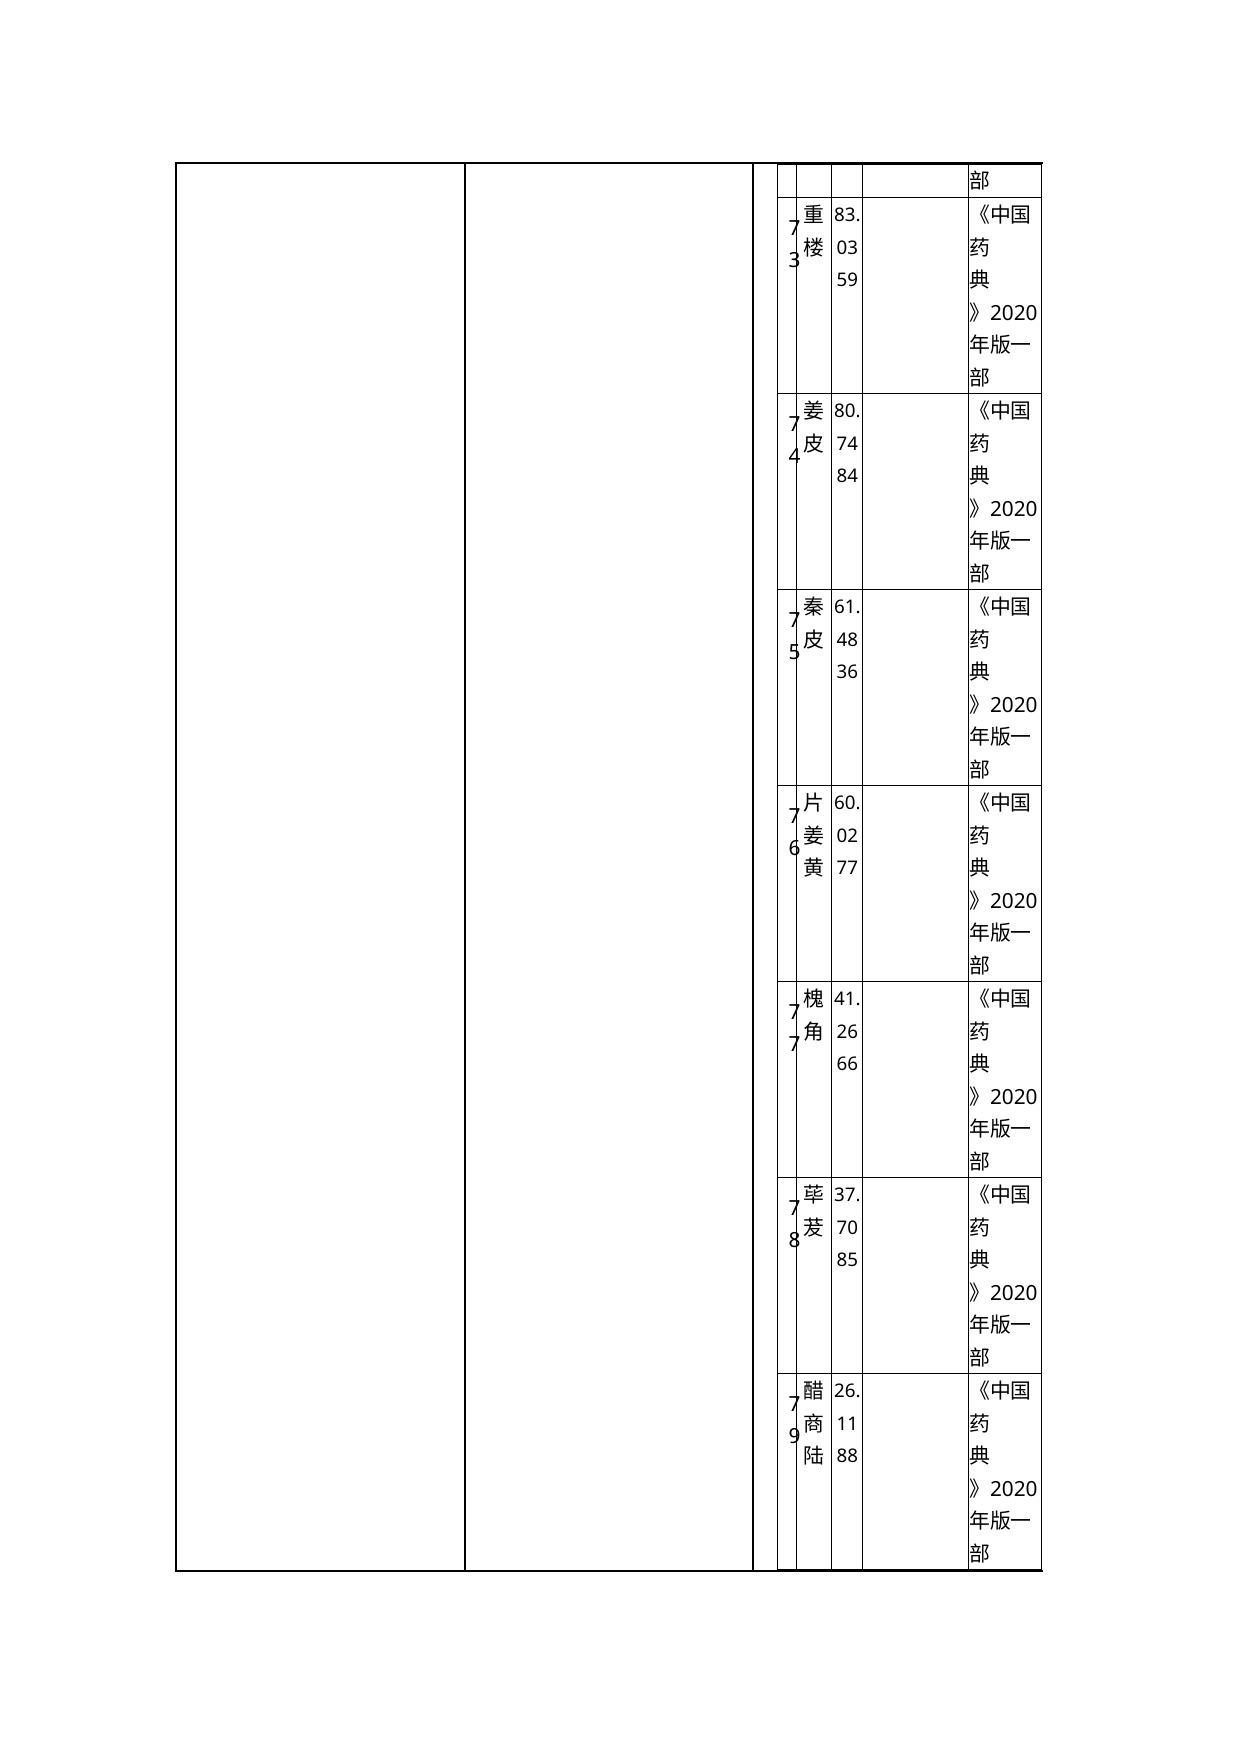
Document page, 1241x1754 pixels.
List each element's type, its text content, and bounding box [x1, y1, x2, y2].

table_cell [832, 198, 862, 393]
table_cell [797, 1374, 831, 1569]
table_cell [863, 982, 968, 1177]
table_cell [797, 394, 831, 589]
table_cell [863, 1374, 968, 1569]
table_cell [797, 982, 831, 1177]
table_cell [778, 786, 796, 981]
table_cell [863, 394, 968, 589]
table_cell [863, 198, 968, 393]
table_cell [969, 982, 1041, 1177]
table_cell [778, 590, 796, 785]
table_cell [969, 590, 1041, 785]
table_cell [797, 165, 831, 197]
table_cell [832, 590, 862, 785]
table_cell [797, 590, 831, 785]
table_cell [832, 165, 862, 197]
table_cell [778, 1178, 796, 1373]
table_cell [832, 786, 862, 981]
table_cell [754, 164, 777, 1570]
table_cell [863, 786, 968, 981]
table_cell [969, 1178, 1041, 1373]
table_cell [863, 1178, 968, 1373]
table_cell [832, 1374, 862, 1569]
table_cell [969, 165, 1041, 197]
table_cell [778, 982, 796, 1177]
table_cell [832, 394, 862, 589]
table_cell [832, 1178, 862, 1373]
table_cell [969, 1374, 1041, 1569]
table_cell [778, 394, 796, 589]
table_cell [778, 165, 796, 197]
table_cell [863, 590, 968, 785]
table_cell [791, 450, 796, 458]
table_cell [778, 198, 796, 393]
table_cell [177, 164, 464, 1570]
table_cell [832, 982, 862, 1177]
table_cell [863, 165, 968, 197]
table_cell [969, 786, 1041, 981]
table_cell [797, 786, 831, 981]
table_cell [797, 1178, 831, 1373]
table_cell 1 [466, 164, 752, 1570]
table_cell [797, 198, 831, 393]
table_cell [969, 198, 1041, 393]
table_cell [778, 1374, 796, 1569]
table_cell [969, 394, 1041, 589]
